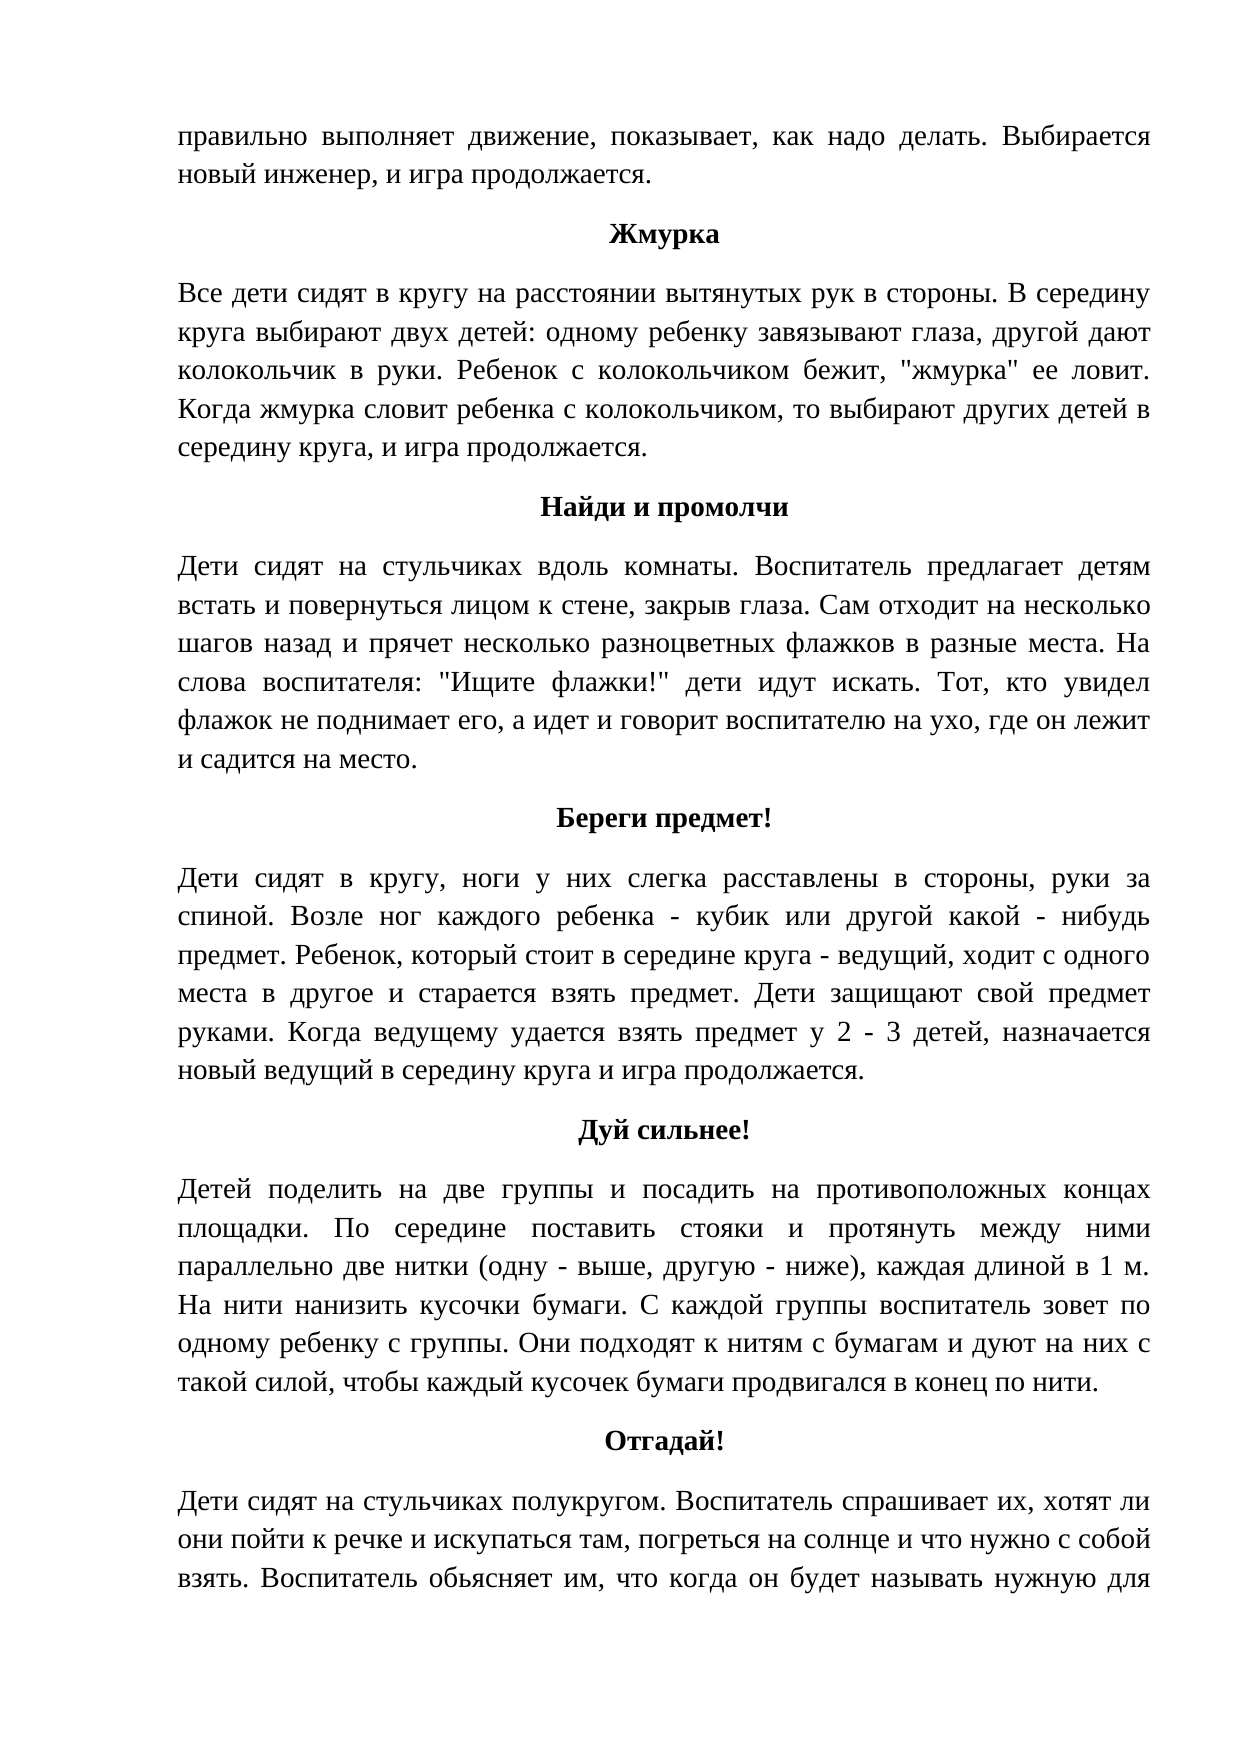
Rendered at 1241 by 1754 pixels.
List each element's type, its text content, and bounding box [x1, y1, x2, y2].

text Дети сидят на стульчиках вдоль комнаты. Воспитатель предлагает детям встать и повернуться лицом к стене, закрыв глаза. Сам отходит на несколько шагов назад и прячет несколько разноцветных флажков в разные места. На слова воспитателя: "Ищите флажки!" дети идут искать. Тот, кто увидел флажок не поднимает его, а идет и говорит воспитателю на ухо, где он лежит и садится на место. [177, 548, 1152, 774]
text Детей поделить на две группы и посадить на противоположных концах площадки. По середине поставить стояки и протянуть между ними параллельно две нитки (одну - выше, другую - ниже), каждая длиной в 1 м. На нити нанизить кусочки бумаги. С каждой группы воспитатель зовет по одному ребенку с группы. Они подходят к нитям с бумагам и дуют на них с такой силой, чтобы каждый кусочек бумаги продвигался в конец по нити. [177, 1171, 1152, 1397]
text Все дети сидят в кругу на расстоянии вытянутых рук в стороны. В середину круга выбирают двух детей: одному ребенку завязывают глаза, другой дают колокольчик в руки. Ребенок с колокольчиком бежит, "жмурка" ее ловит. Когда жмурка словит ребенка с колокольчиком, то выбирают других детей в середину круга, и игра продолжается. [177, 275, 1152, 463]
text Дуй сильнее! [177, 1112, 1152, 1145]
text Жмурка [177, 216, 1152, 249]
text Найди и промолчи [177, 489, 1152, 522]
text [177, 1483, 1152, 1593]
text Отгадай! [177, 1423, 1152, 1457]
text Дети сидят в кругу, ноги у них слегка расставлены в стороны, руки за спиной. Возле ног каждого ребенка - кубик или другой какой - нибудь предмет. Ребенок, который стоит в середине круга - ведущий, ходит с одного места в другое и старается взять предмет. Дети защищают свой предмет руками. Когда ведущему удается взять предмет у 2 - 3 детей, назначается новый ведущий в середину круга и игра продолжается. [177, 860, 1152, 1086]
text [177, 118, 1152, 190]
text Береги предмет! [177, 800, 1152, 834]
